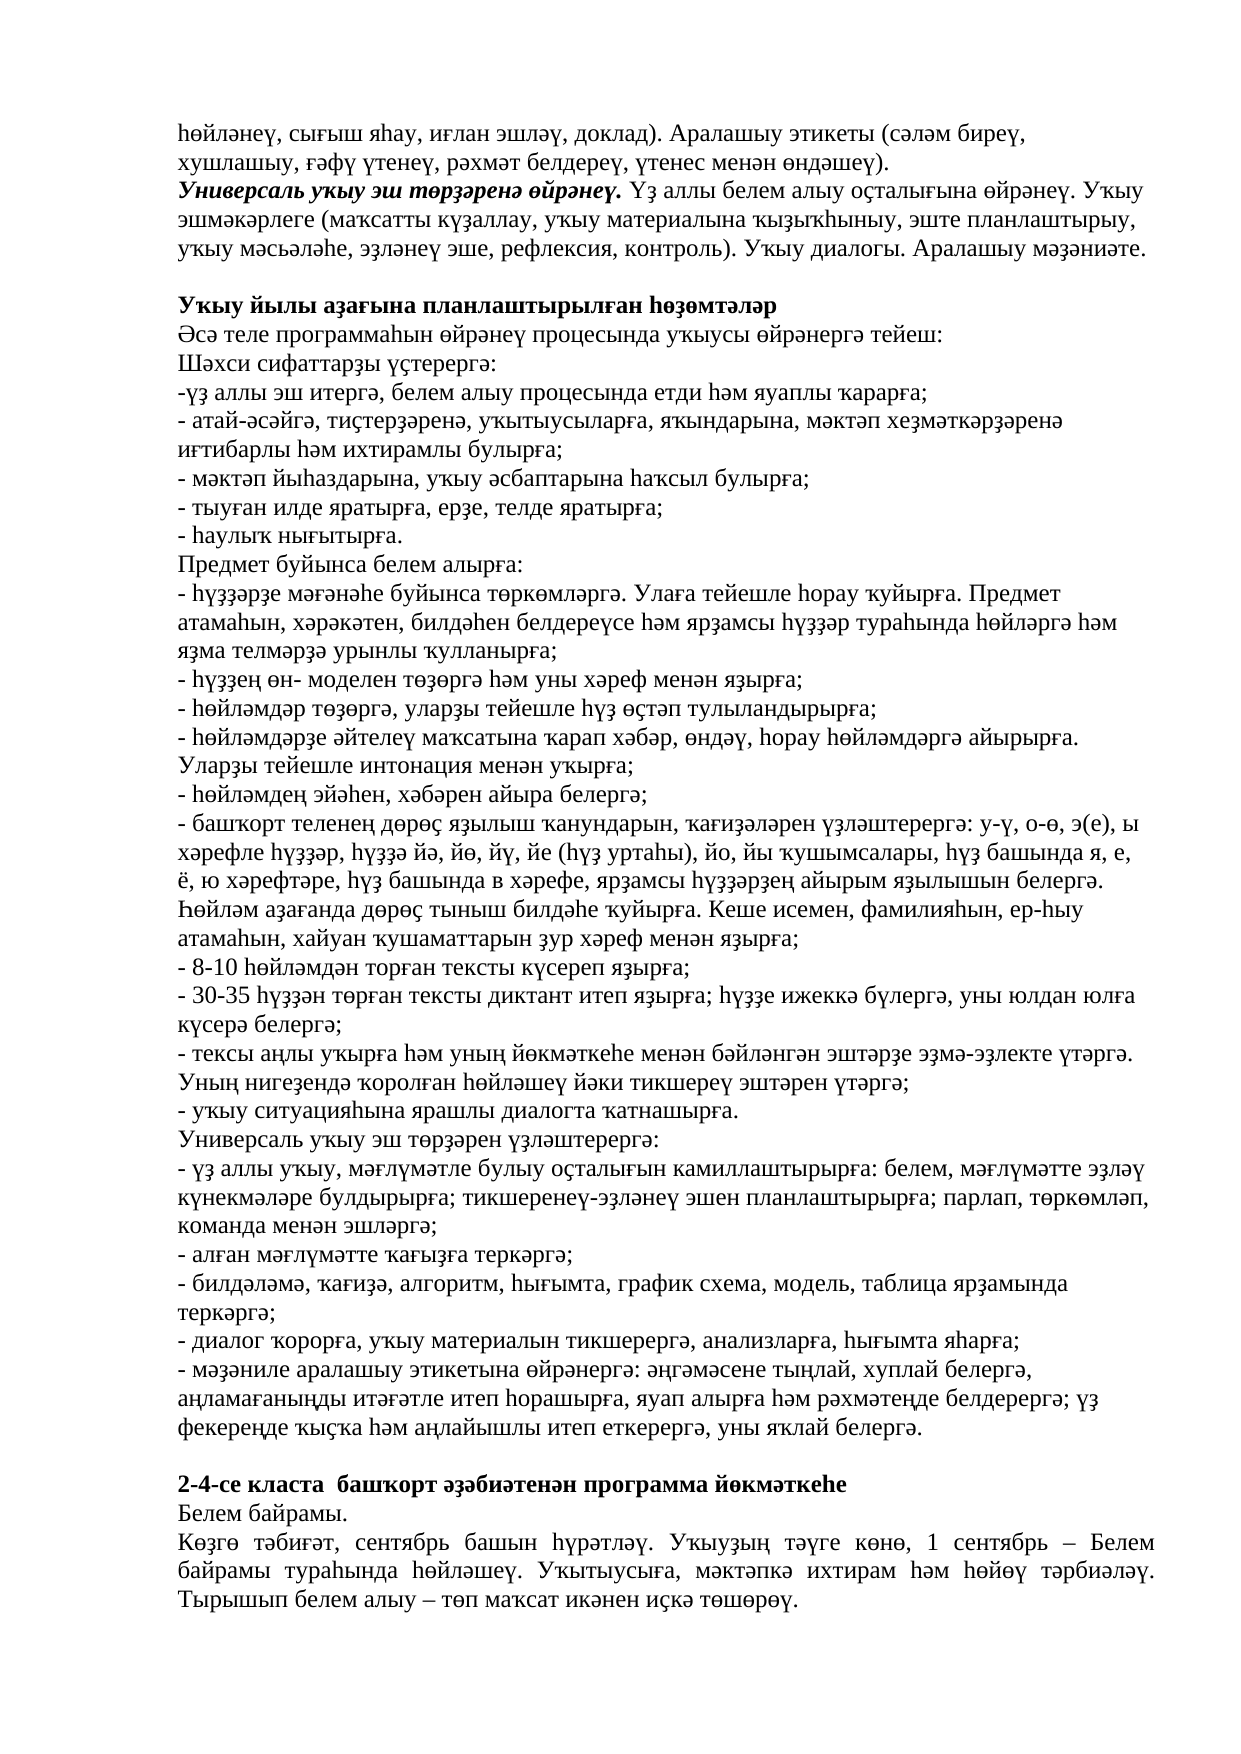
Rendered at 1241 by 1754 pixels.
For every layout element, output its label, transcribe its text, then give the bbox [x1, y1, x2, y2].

text 2-4-се класта башҡорт әҙәбиәтенән программа йөкмәткеһе [177, 1469, 1152, 1498]
text - тексы аңлы уҡырға һәм уның йөкмәткеһе менән бәйләнгән эштәрҙе эҙмә-эҙлекте үтәргә. Уның нигеҙендә ҡоролған һөйләшеү йәки тикшереү эштәрен үтәргә; [177, 1038, 1152, 1096]
text - диалог ҡорорға, уҡыу материалын тикшерергә, анализларға, һығымта яһарға; [177, 1326, 1152, 1354]
text Көҙгө тәбиғәт, сентябрь башын һүрәтләү. Уҡыуҙың тәүге көнө, 1 сентябрь – Белем байрамы тураһында һөйләшеү. Уҡытыусыға, мәктәпкә ихтирам һәм һөйөү тәрбиәләү. Тырышып белем алыу – төп маҡсат икәнен иҫкә төшөрөү. [177, 1527, 1156, 1613]
text - мәктәп йыһаздарына, уҡыу әсбаптарына һаҡсыл булырға; [177, 463, 1152, 492]
text - башҡорт теленең дөрөҫ яҙылыш ҡанундарын, ҡағиҙәләрен үҙләштерергә: у-ү, о-ө, э(е), ы хәрефле һүҙҙәр, һүҙҙә йә, йө, йү, йе (һүҙ уртаһы), йо, йы ҡушымсалары, һүҙ башында я, е, ё, ю хәрефтәре, һүҙ башында в хәрефе, ярҙамсы һүҙҙәрҙең айырым яҙылышын белергә. Һөйләм аҙағанда дөрөҫ тыныш билдәһе ҡуйырға. Кеше исемен, фамилияһын, ер-һыу атамаһын, хайуан ҡушаматтарын ҙур хәреф менән яҙырға; [177, 808, 1152, 952]
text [177, 118, 1152, 176]
text - үҙ аллы уҡыу, мәғлүмәтле булыу оҫталығын камиллаштырырға: белем, мәғлүмәтте эҙләү күнекмәләре булдырырға; тикшеренеү-эҙләнеү эшен планлаштырырға; парлап, төркөмләп, команда менән эшләргә; [177, 1153, 1152, 1239]
text - һөйләмдең эйәһен, хәбәрен айыра белергә; [177, 779, 1152, 808]
text - һөйләмдәр төҙөргә, уларҙы тейешле һүҙ өҫтәп тулыландырырға; [177, 693, 1152, 722]
text - тыуған илде яратырға, ерҙе, телде яратырға; [177, 492, 1152, 521]
text Белем байрамы. [177, 1498, 1156, 1527]
text - һөйләмдәрҙе әйтелеү маҡсатына ҡарап хәбәр, өндәү, һорау һөйләмдәргә айырырға. Уларҙы тейешле интонация менән уҡырға; [177, 722, 1152, 779]
text -үҙ аллы эш итергә, белем алыу процесында етди һәм яуаплы ҡарарға; [177, 377, 1152, 406]
text - һаулыҡ нығытырға. [177, 521, 1152, 549]
text - 30-35 һүҙҙән төрған тексты диктант итеп яҙырға; һүҙҙе ижеккә бүлергә, уны юлдан юлға күсерә белергә; [177, 981, 1152, 1038]
text - 8-10 һөйләмдән торған тексты күсереп яҙырға; [177, 952, 1152, 981]
text - билдәләмә, ҡағиҙә, алгоритм, һығымта, график схема, модель, таблица ярҙамында теркәргә; [177, 1268, 1152, 1326]
text - мәҙәниле аралашыу этикетына өйрәнергә: әңгәмәсене тыңлай, хуплай белергә, аңламағаныңды итәғәтле итеп һорашырға, яуап алырға һәм рәхмәтеңде белдерергә; үҙ фекереңде ҡыҫҡа һәм аңлайышлы итеп еткерергә, уны яҡлай белергә. [177, 1354, 1152, 1441]
text Шәхси сифаттарҙы үҫтерергә: [177, 348, 1152, 377]
text Уҡыу йылы аҙағына планлаштырылған һөҙөмтәләр [177, 291, 1152, 319]
text Әсә теле программаһын өйрәнеү процесында уҡыусы өйрәнергә тейеш: [177, 319, 1152, 348]
text - алған мәғлүмәтте ҡағыҙға теркәргә; [177, 1239, 1152, 1268]
text - атай-әсәйгә, тиҫтерҙәренә, уҡытыусыларға, яҡындарына, мәктәп хеҙмәткәрҙәренә иғтибарлы һәм ихтирамлы булырға; [177, 406, 1152, 463]
text Предмет буйынса белем алырға: [177, 549, 1152, 578]
text Универсаль уҡыу эш төрҙәренә өйрәнеү. Үҙ аллы белем алыу оҫталығына өйрәнеү. Уҡыу эшмәкәрлеге (маҡсатты күҙаллау, уҡыу материалына ҡыҙыҡһыныу, эште планлаштырыу, уҡыу мәсьәләһе, эҙләнеү эше, рефлексия, контроль). Уҡыу диалогы. Аралашыу мәҙәниәте. [177, 176, 1152, 262]
text - һүҙҙәрҙе мәғәнәһе буйынса төркөмләргә. Улаға тейешле һорау ҡуйырға. Предмет атамаһын, хәрәкәтен, билдәһен белдереүсе һәм ярҙамсы һүҙҙәр тураһында һөйләргә һәм яҙма телмәрҙә урынлы ҡулланырға; [177, 578, 1152, 664]
text Универсаль уҡыу эш төрҙәрен үҙләштерергә: [177, 1124, 1152, 1153]
text - һүҙҙең өн- моделен төҙөргә һәм уны хәреф менән яҙырға; [177, 664, 1152, 693]
text - уҡыу ситуацияһына ярашлы диалогта ҡатнашырға. [177, 1096, 1152, 1124]
